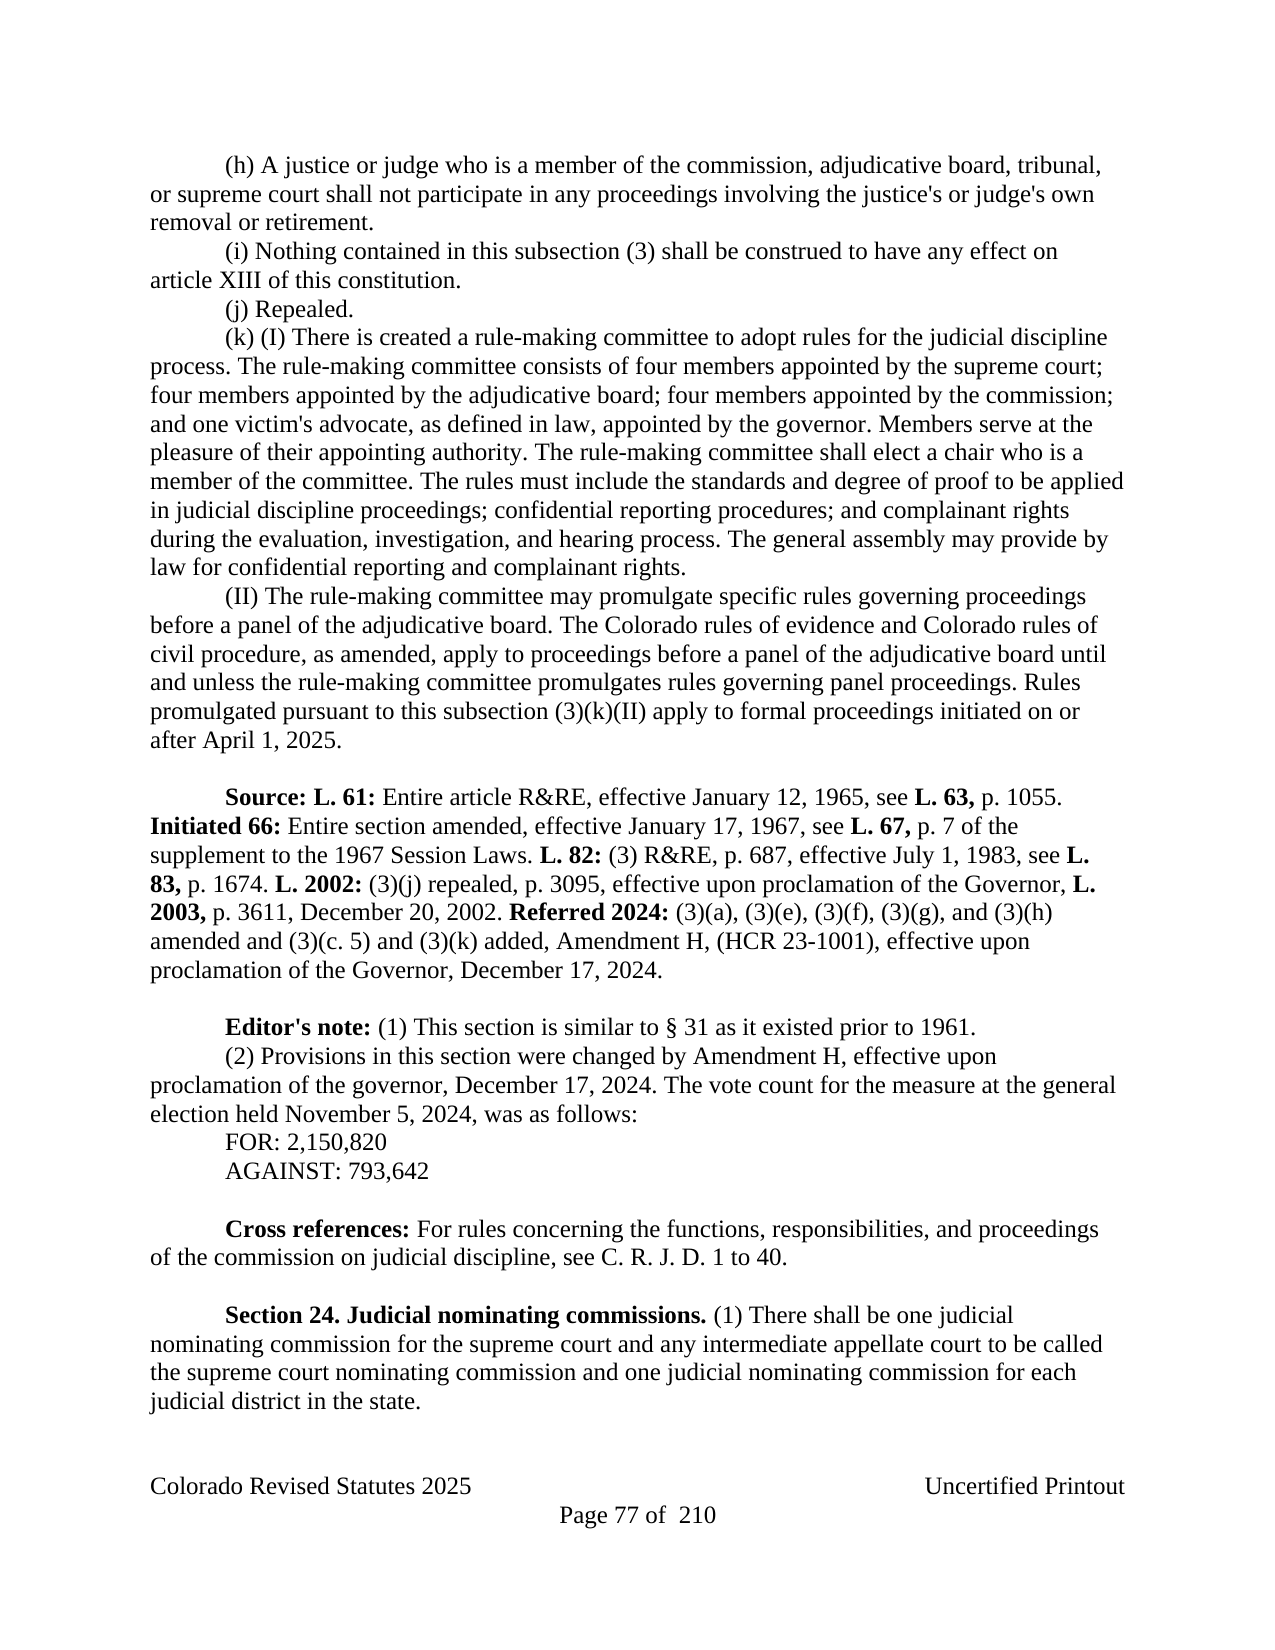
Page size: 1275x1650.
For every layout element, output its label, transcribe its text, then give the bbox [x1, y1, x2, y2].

text (II) The rule-making committee may promulgate specific rules governing proceedings before a panel of the adjudicative board. The Colorado rules of evidence and Colorado rules of civil procedure, as amended, apply to proceedings before a panel of the adjudicative board until and unless the rule-making committee promulgates rules governing panel proceedings. Rules promulgated pursuant to this subsection (3)(k)(II) apply to formal proceedings initiated on or after April 1, 2025. [150, 581, 1125, 754]
text Cross references: For rules concerning the functions, responsibilities, and proceedings of the commission on judicial discipline, see C. R. J. D. 1 to 40. [150, 1214, 1125, 1271]
text (k) (I) There is created a rule-making committee to adopt rules for the judicial discipline process. The rule-making committee consists of four members appointed by the supreme court; four members appointed by the adjudicative board; four members appointed by the commission; and one victim's advocate, as defined in law, appointed by the governor. Members serve at the pleasure of their appointing authority. The rule-making committee shall elect a chair who is a member of the committee. The rules must include the standards and degree of proof to be applied in judicial discipline proceedings; confidential reporting procedures; and complainant rights during the evaluation, investigation, and hearing process. The general assembly may provide by law for confidential reporting and complainant rights. [150, 322, 1125, 581]
text (i) Nothing contained in this subsection (3) shall be construed to have any effect on article XIII of this constitution. [150, 236, 1125, 294]
text Editor's note: (1) This section is similar to § 31 as it existed prior to 1961. [150, 1012, 1125, 1041]
text Source: L. 61: Entire article R&RE, effective January 12, 1965, see L. 63, p. 1055. Initiated 66: Entire section amended, effective January 17, 1967, see L. 67, p. 7 of the supplement to the 1967 Session Laws. L. 82: (3) R&RE, p. 687, effective July 1, 1983, see L. 83, p. 1674. L. 2002: (3)(j) repealed, p. 3095, effective upon proclamation of the Governor, L. 2003, p. 3611, December 20, 2002. Referred 2024: (3)(a), (3)(e), (3)(f), (3)(g), and (3)(h) amended and (3)(c. 5) and (3)(k) added, Amendment H, (HCR 23-1001), effective upon proclamation of the Governor, December 17, 2024. [150, 782, 1125, 984]
text FOR: 2,150,820 [150, 1127, 1125, 1156]
text Section 24. Judicial nominating commissions. (1) There shall be one judicial nominating commission for the supreme court and any intermediate appellate court to be called the supreme court nominating commission and one judicial nominating commission for each judicial district in the state. [150, 1300, 1125, 1415]
text AGAINST: 793,642 [150, 1156, 1125, 1185]
text (j) Repealed. [150, 294, 1125, 322]
text (2) Provisions in this section were changed by Amendment H, effective upon proclamation of the governor, December 17, 2024. The vote count for the measure at the general election held November 5, 2024, was as follows: [150, 1041, 1125, 1127]
text (h) A justice or judge who is a member of the commission, adjudicative board, tribunal, or supreme court shall not participate in any proceedings involving the justice's or judge's own removal or retirement. [150, 150, 1125, 236]
